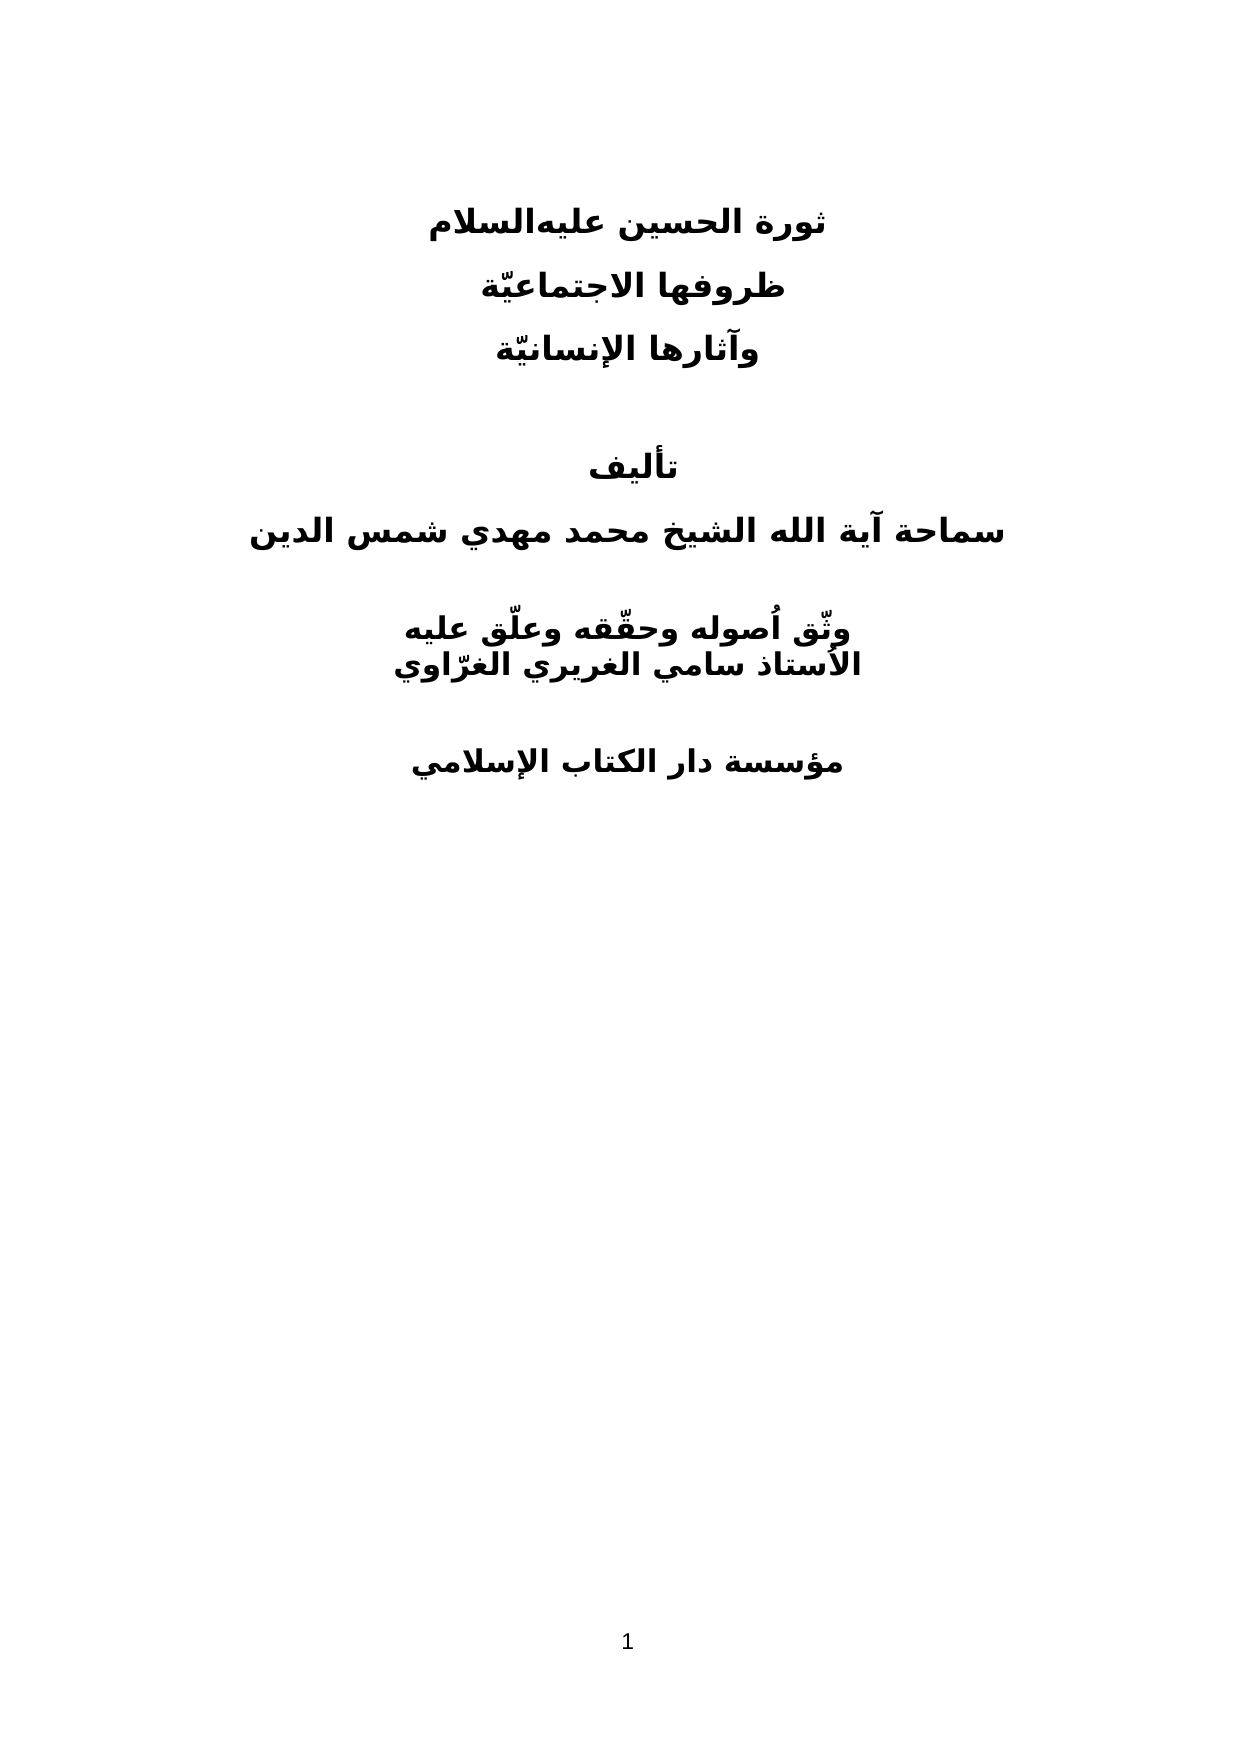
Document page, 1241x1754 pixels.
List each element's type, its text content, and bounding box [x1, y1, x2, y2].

text مؤسسة دار الكتاب الإسلامي [222, 743, 1033, 779]
text تأليف [222, 447, 1033, 486]
text ثورة الحسين عليه‌السلام [222, 202, 1033, 241]
text الاُستاذ سامي الغريري الغرّاوي [222, 647, 1033, 683]
text ظروفها الاجتماعيّة [222, 266, 1033, 305]
text وثّق اُصوله وحقّقه وعلّق عليه [222, 610, 1033, 647]
text وآثارها الإنسانيّة [222, 330, 1033, 369]
text سماحة آية الله الشيخ محمد مهدي شمس الدين [222, 511, 1033, 550]
